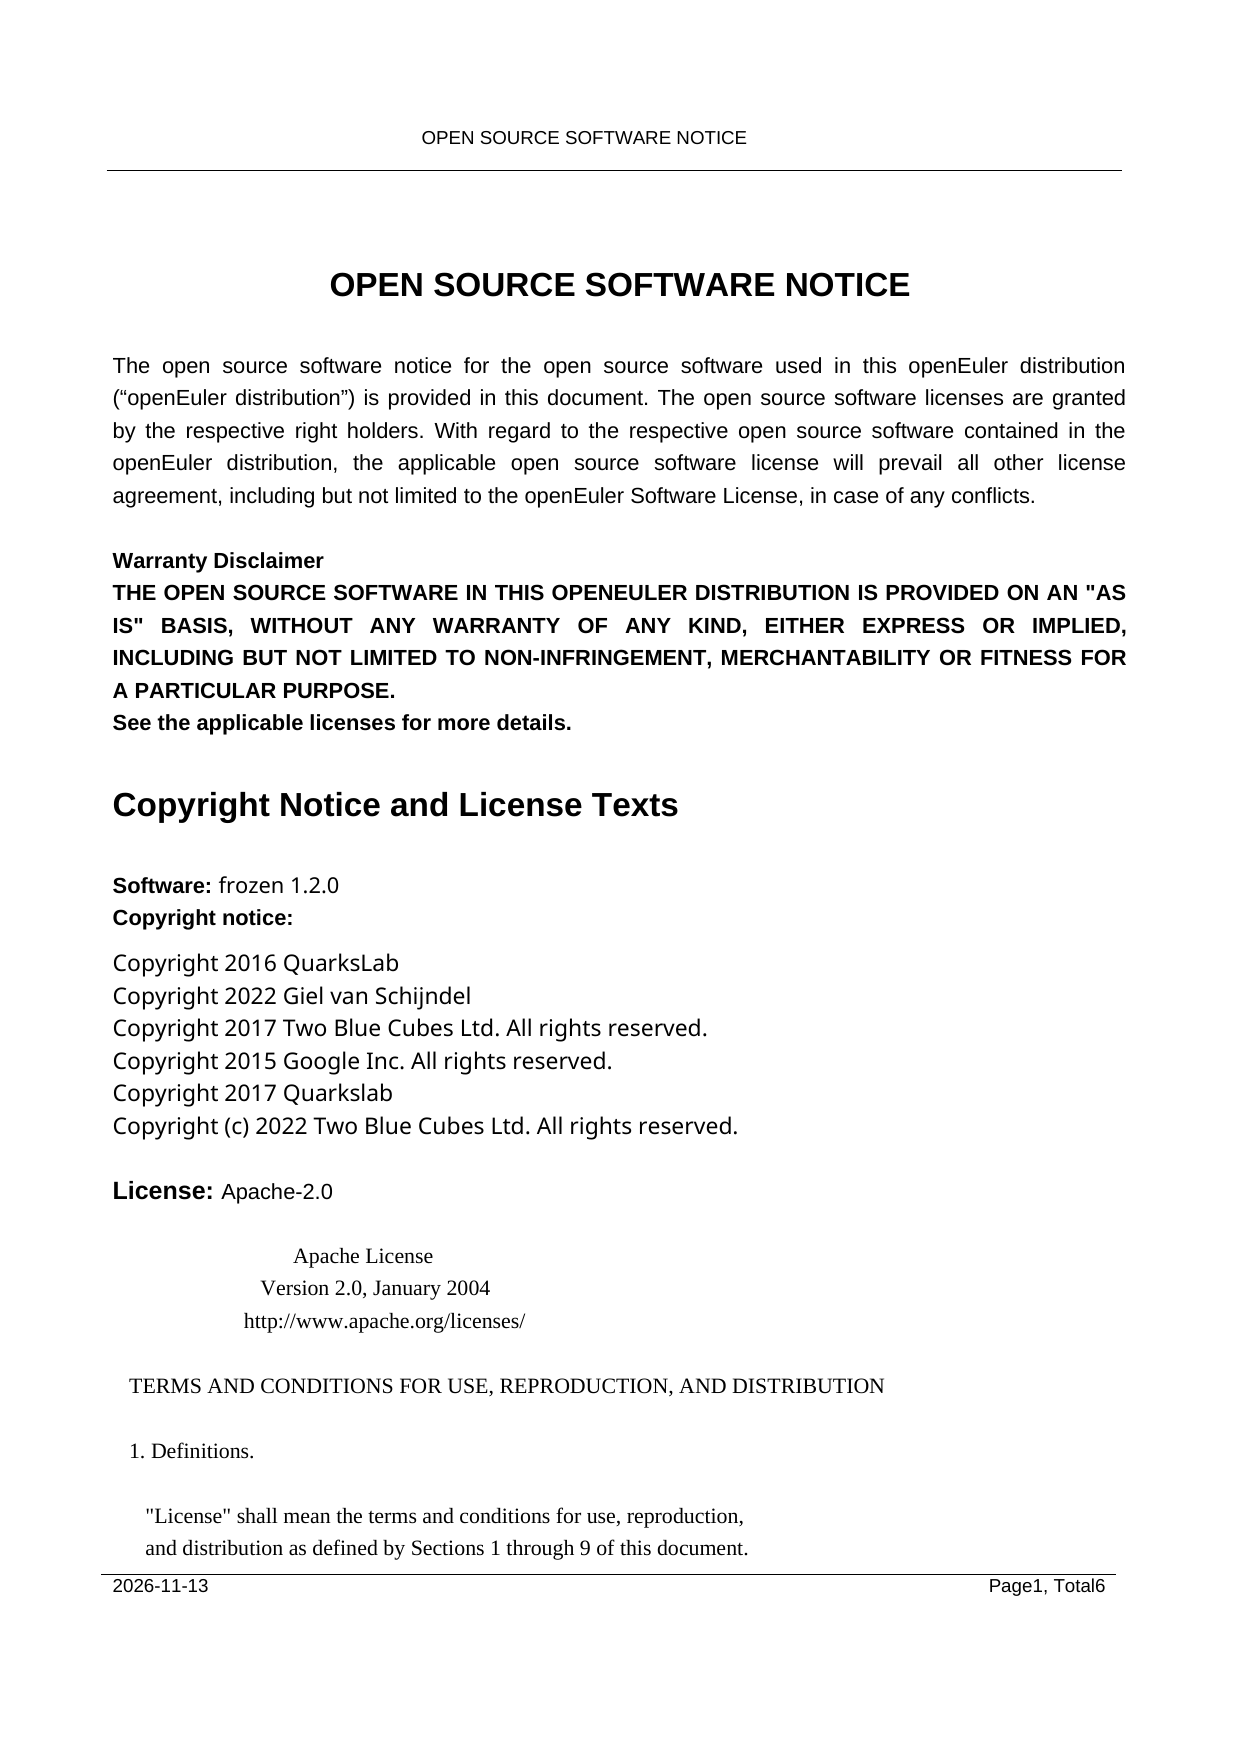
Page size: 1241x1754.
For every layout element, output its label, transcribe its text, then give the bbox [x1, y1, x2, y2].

text Copyright notice: [112, 901, 1128, 934]
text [112, 1207, 1128, 1564]
text License: Apache-2.0 [112, 1174, 1128, 1207]
text OPEN SOURCE SOFTWARE NOTICE [112, 251, 1128, 316]
text Warranty Disclaimer [112, 544, 1128, 576]
title Software: frozen 1.2.0 [112, 869, 1128, 901]
text THE OPEN SOURCE SOFTWARE IN THIS OPENEULER DISTRIBUTION IS PROVIDED ON AN "AS IS" BASIS, WITHOUT ANY WARRANTY OF ANY KIND, EITHER EXPRESS OR IMPLIED, INCLUDING BUT NOT LIMITED TO NON-INFRINGEMENT, MERCHANTABILITY OR FITNESS FOR A PARTICULAR PURPOSE. See the applicable licenses for more details. [112, 576, 1128, 739]
text Copyright 2016 QuarksLab Copyright 2022 Giel van Schijndel Copyright 2017 Two Blue Cubes Ltd. All rights reserved. Copyright 2015 Google Inc. All rights reserved. Copyright 2017 Quarkslab Copyright (c) 2022 Two Blue Cubes Ltd. All rights reserved. [112, 947, 1128, 1174]
text Copyright Notice and License Texts [112, 771, 1128, 836]
text The open source software notice for the open source software used in this openEuler distribution (“openEuler distribution”) is provided in this document. The open source software licenses are granted by the respective right holders. With regard to the respective open source software contained in the openEuler distribution, the applicable open source software license will prevail all other license agreement, including but not limited to the openEuler Software License, in case of any conflicts. [112, 349, 1128, 511]
